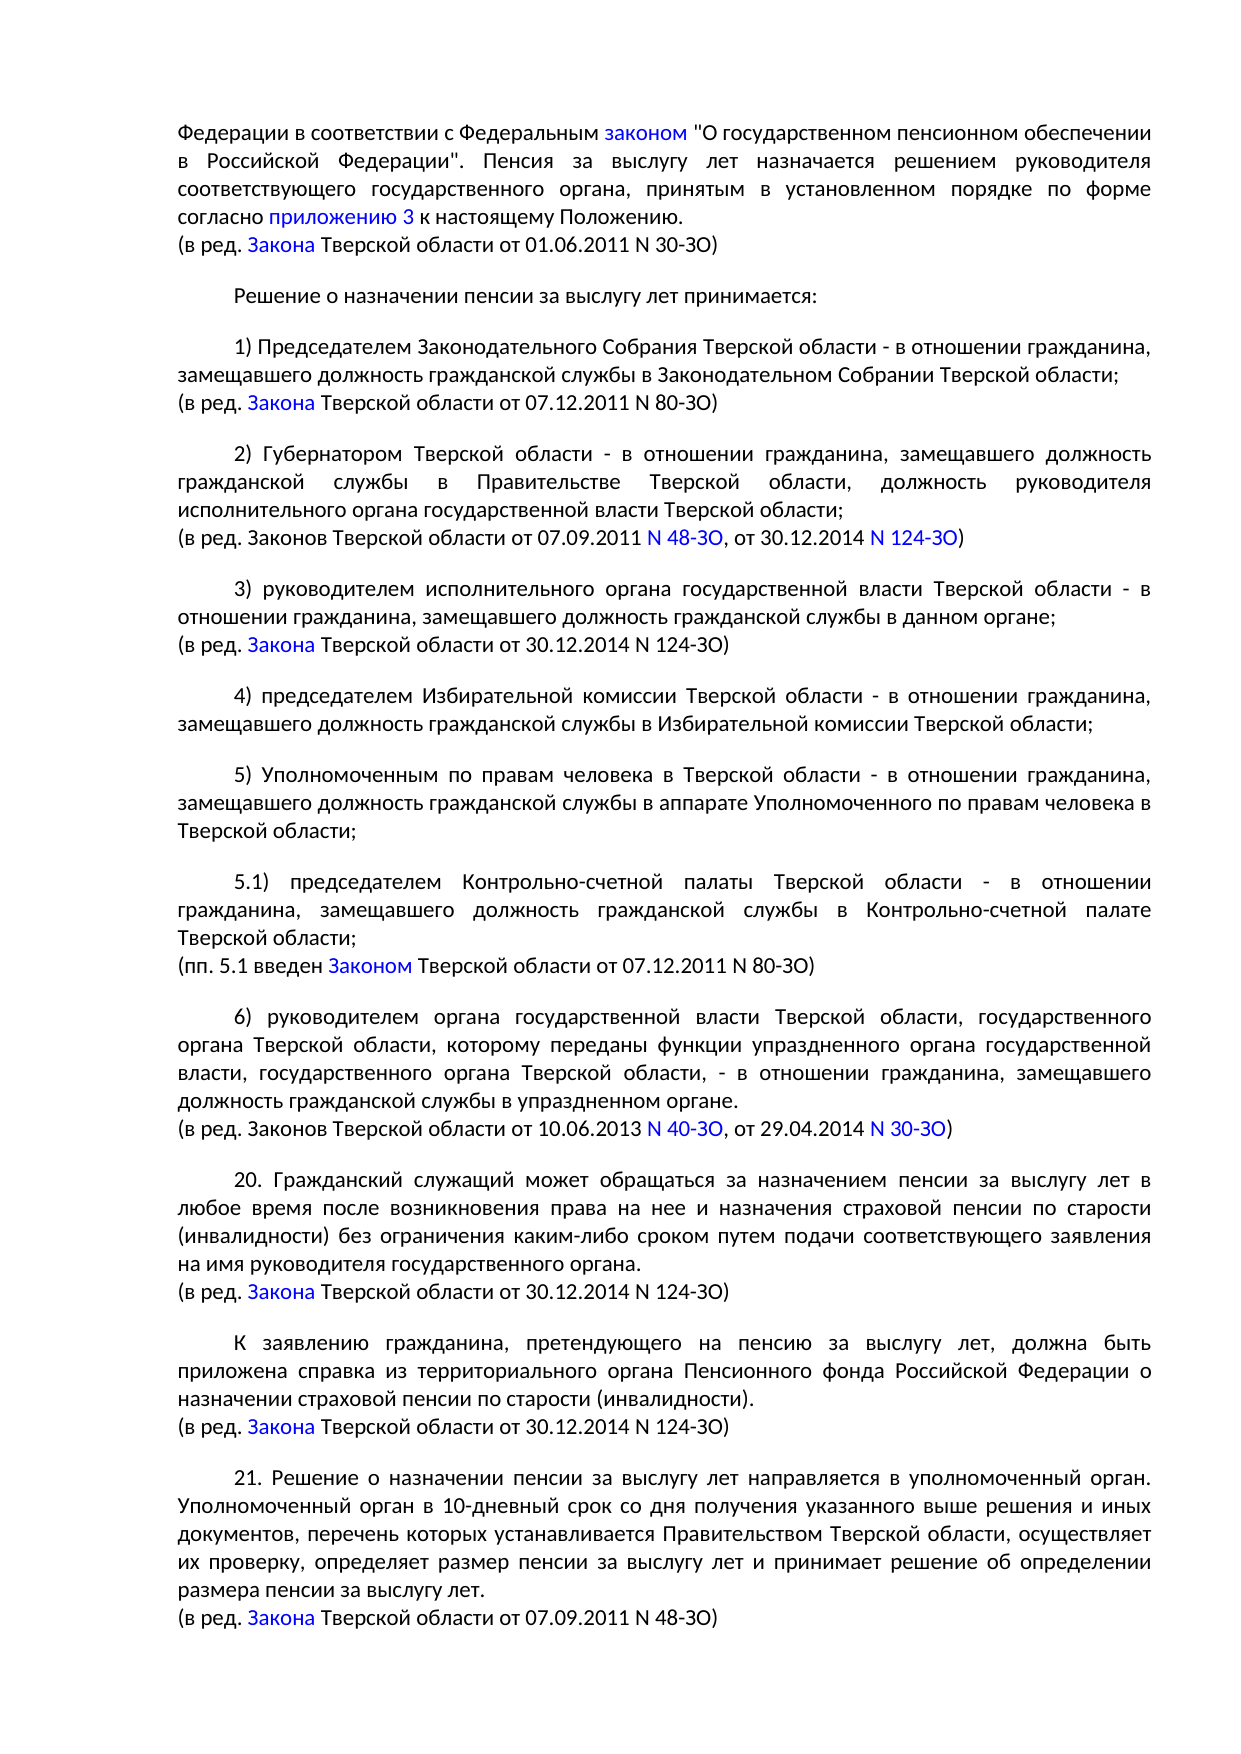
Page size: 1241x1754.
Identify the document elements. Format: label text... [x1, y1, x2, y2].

text 21. Решение о назначении пенсии за выслугу лет направляется в уполномоченный орган. Уполномоченный орган в 10-дневный срок со дня получения указанного выше решения и иных документов, перечень которых устанавливается Правительством Тверской области, осуществляет их проверку, определяет размер пенсии за выслугу лет и принимает решение об определении размера пенсии за выслугу лет. [177, 1463, 1152, 1603]
text 4) председателем Избирательной комиссии Тверской области - в отношении гражданина, замещавшего должность гражданской службы в Избирательной комиссии Тверской области; [177, 681, 1152, 737]
text (в ред. Закона Тверской области от 30.12.2014 N 124-ЗО) [177, 1412, 1152, 1440]
text К заявлению гражданина, претендующего на пенсию за выслугу лет, должна быть приложена справка из территориального органа Пенсионного фонда Российской Федерации о назначении страховой пенсии по старости (инвалидности). [177, 1328, 1152, 1412]
text 20. Гражданский служащий может обращаться за назначением пенсии за выслугу лет в любое время после возникновения права на нее и назначения страховой пенсии по старости (инвалидности) без ограничения каким-либо сроком путем подачи соответствующего заявления на имя руководителя государственного органа. [177, 1165, 1152, 1277]
text 5) Уполномоченным по правам человека в Тверской области - в отношении гражданина, замещавшего должность гражданской службы в аппарате Уполномоченного по правам человека в Тверской области; [177, 760, 1152, 844]
text 2) Губернатором Тверской области - в отношении гражданина, замещавшего должность гражданской службы в Правительстве Тверской области, должность руководителя исполнительного органа государственной власти Тверской области; [177, 439, 1152, 523]
text (в ред. Закона Тверской области от 30.12.2014 N 124-ЗО) [177, 1277, 1152, 1305]
text 1) Председателем Законодательного Собрания Тверской области - в отношении гражданина, замещавшего должность гражданской службы в Законодательном Собрании Тверской области; [177, 332, 1152, 388]
text Решение о назначении пенсии за выслугу лет принимается: [177, 281, 1152, 309]
text (в ред. Законов Тверской области от 07.09.2011 N 48-ЗО, от 30.12.2014 N 124-ЗО) [177, 523, 1152, 551]
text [177, 118, 1152, 230]
text (пп. 5.1 введен Законом Тверской области от 07.12.2011 N 80-ЗО) [177, 951, 1152, 979]
text (в ред. Закона Тверской области от 07.09.2011 N 48-ЗО) [177, 1603, 1152, 1631]
text (в ред. Законов Тверской области от 10.06.2013 N 40-ЗО, от 29.04.2014 N 30-ЗО) [177, 1114, 1152, 1142]
text (в ред. Закона Тверской области от 07.12.2011 N 80-ЗО) [177, 388, 1152, 416]
text 6) руководителем органа государственной власти Тверской области, государственного органа Тверской области, которому переданы функции упраздненного органа государственной власти, государственного органа Тверской области, - в отношении гражданина, замещавшего должность гражданской службы в упраздненном органе. [177, 1002, 1152, 1114]
text 3) руководителем исполнительного органа государственной власти Тверской области - в отношении гражданина, замещавшего должность гражданской службы в данном органе; [177, 574, 1152, 630]
text (в ред. Закона Тверской области от 01.06.2011 N 30-ЗО) [177, 230, 1152, 258]
text 5.1) председателем Контрольно-счетной палаты Тверской области - в отношении гражданина, замещавшего должность гражданской службы в Контрольно-счетной палате Тверской области; [177, 867, 1152, 951]
text (в ред. Закона Тверской области от 30.12.2014 N 124-ЗО) [177, 630, 1152, 658]
